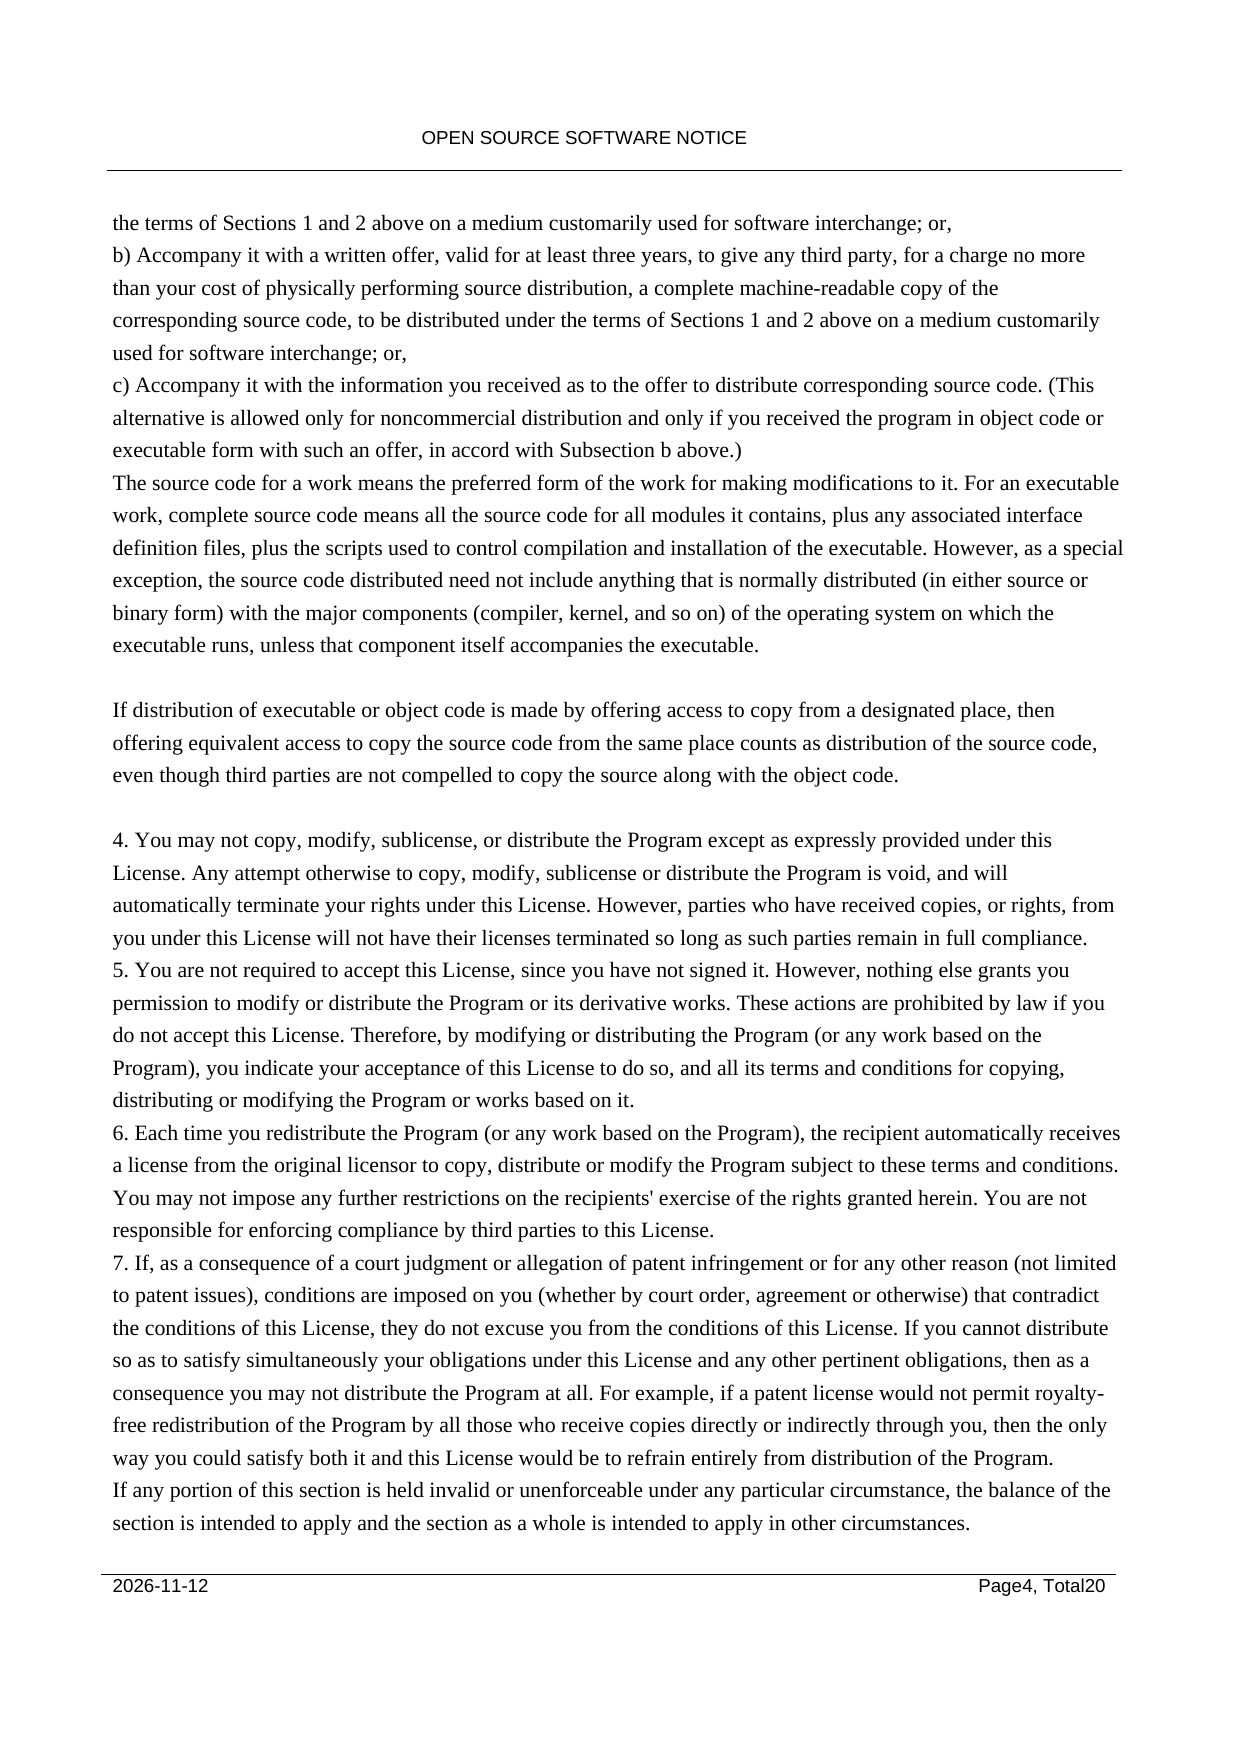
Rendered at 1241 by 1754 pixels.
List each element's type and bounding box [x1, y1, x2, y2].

text [112, 206, 1128, 1539]
